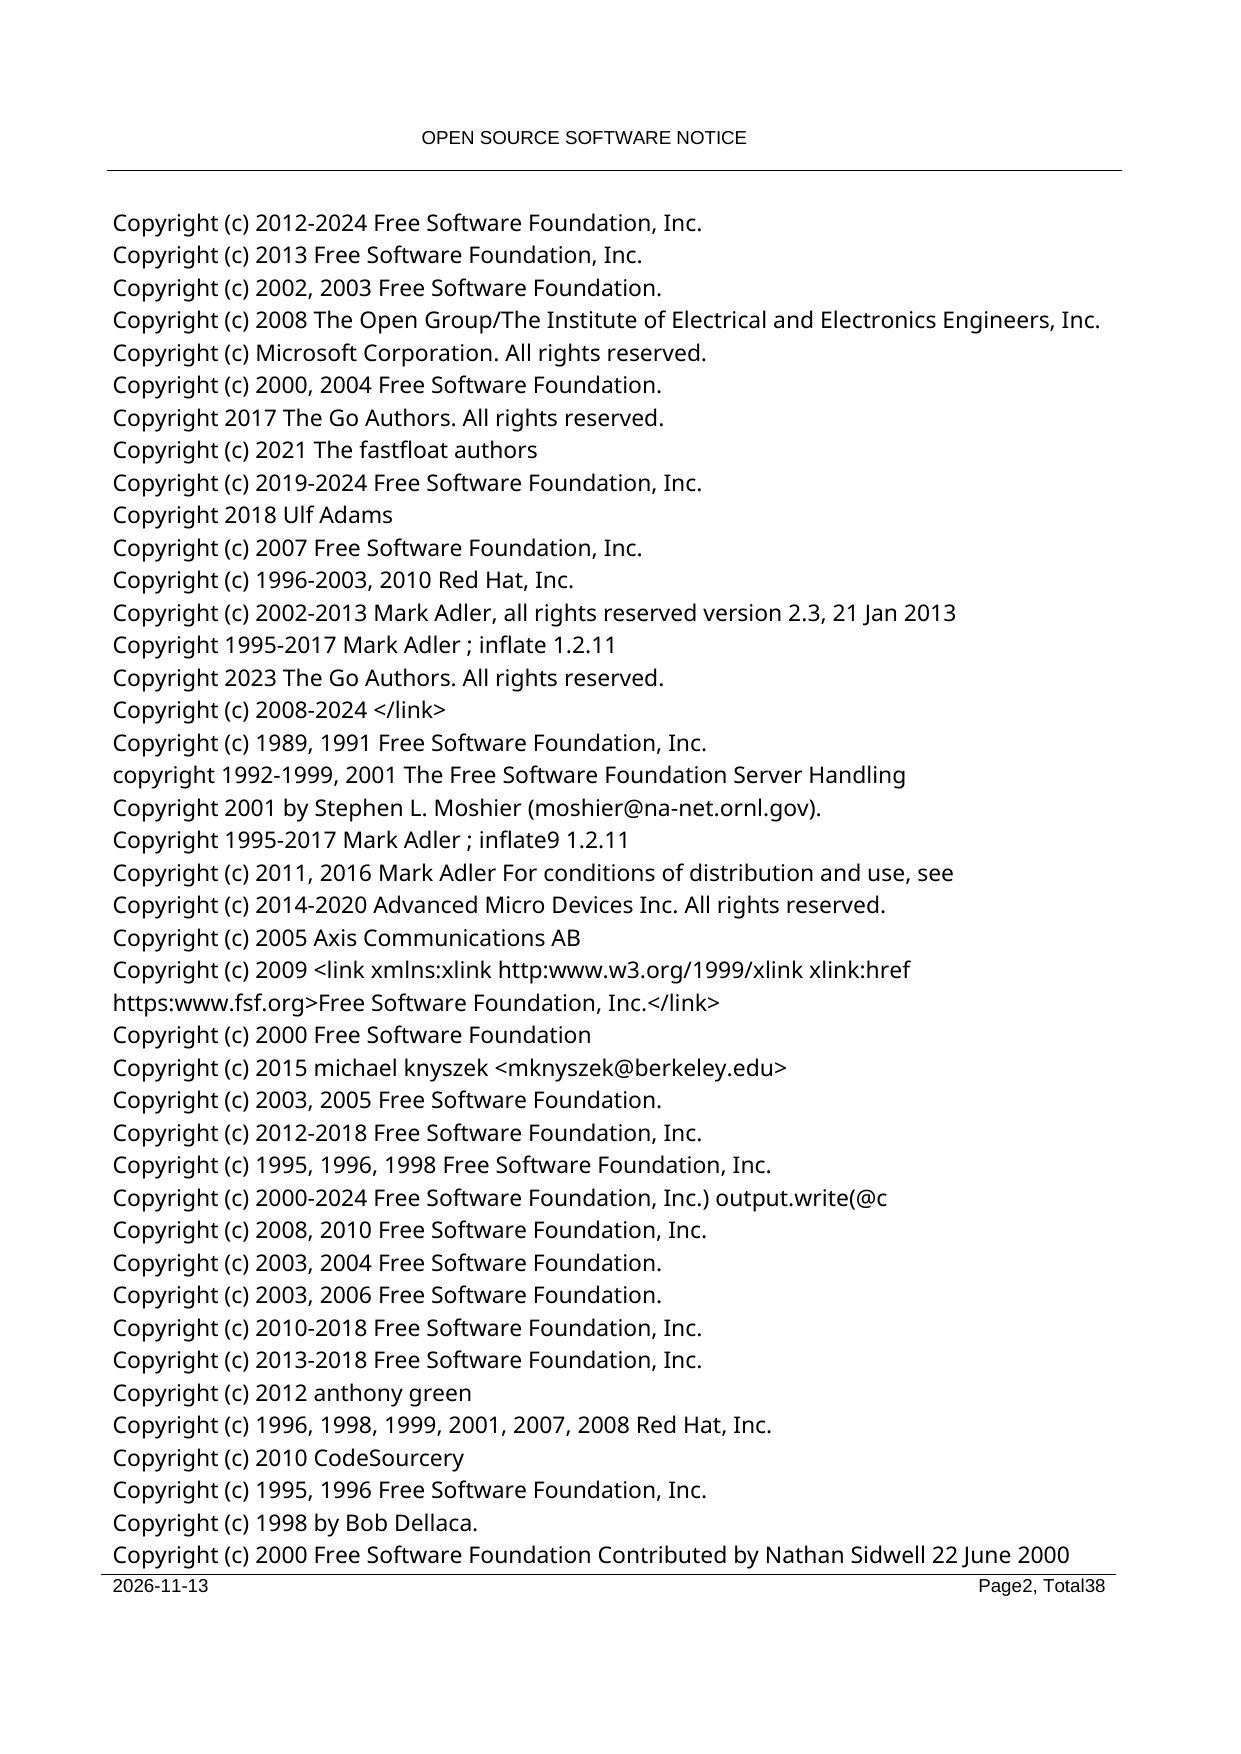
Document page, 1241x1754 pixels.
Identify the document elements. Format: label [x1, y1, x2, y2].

text [112, 206, 1128, 1571]
